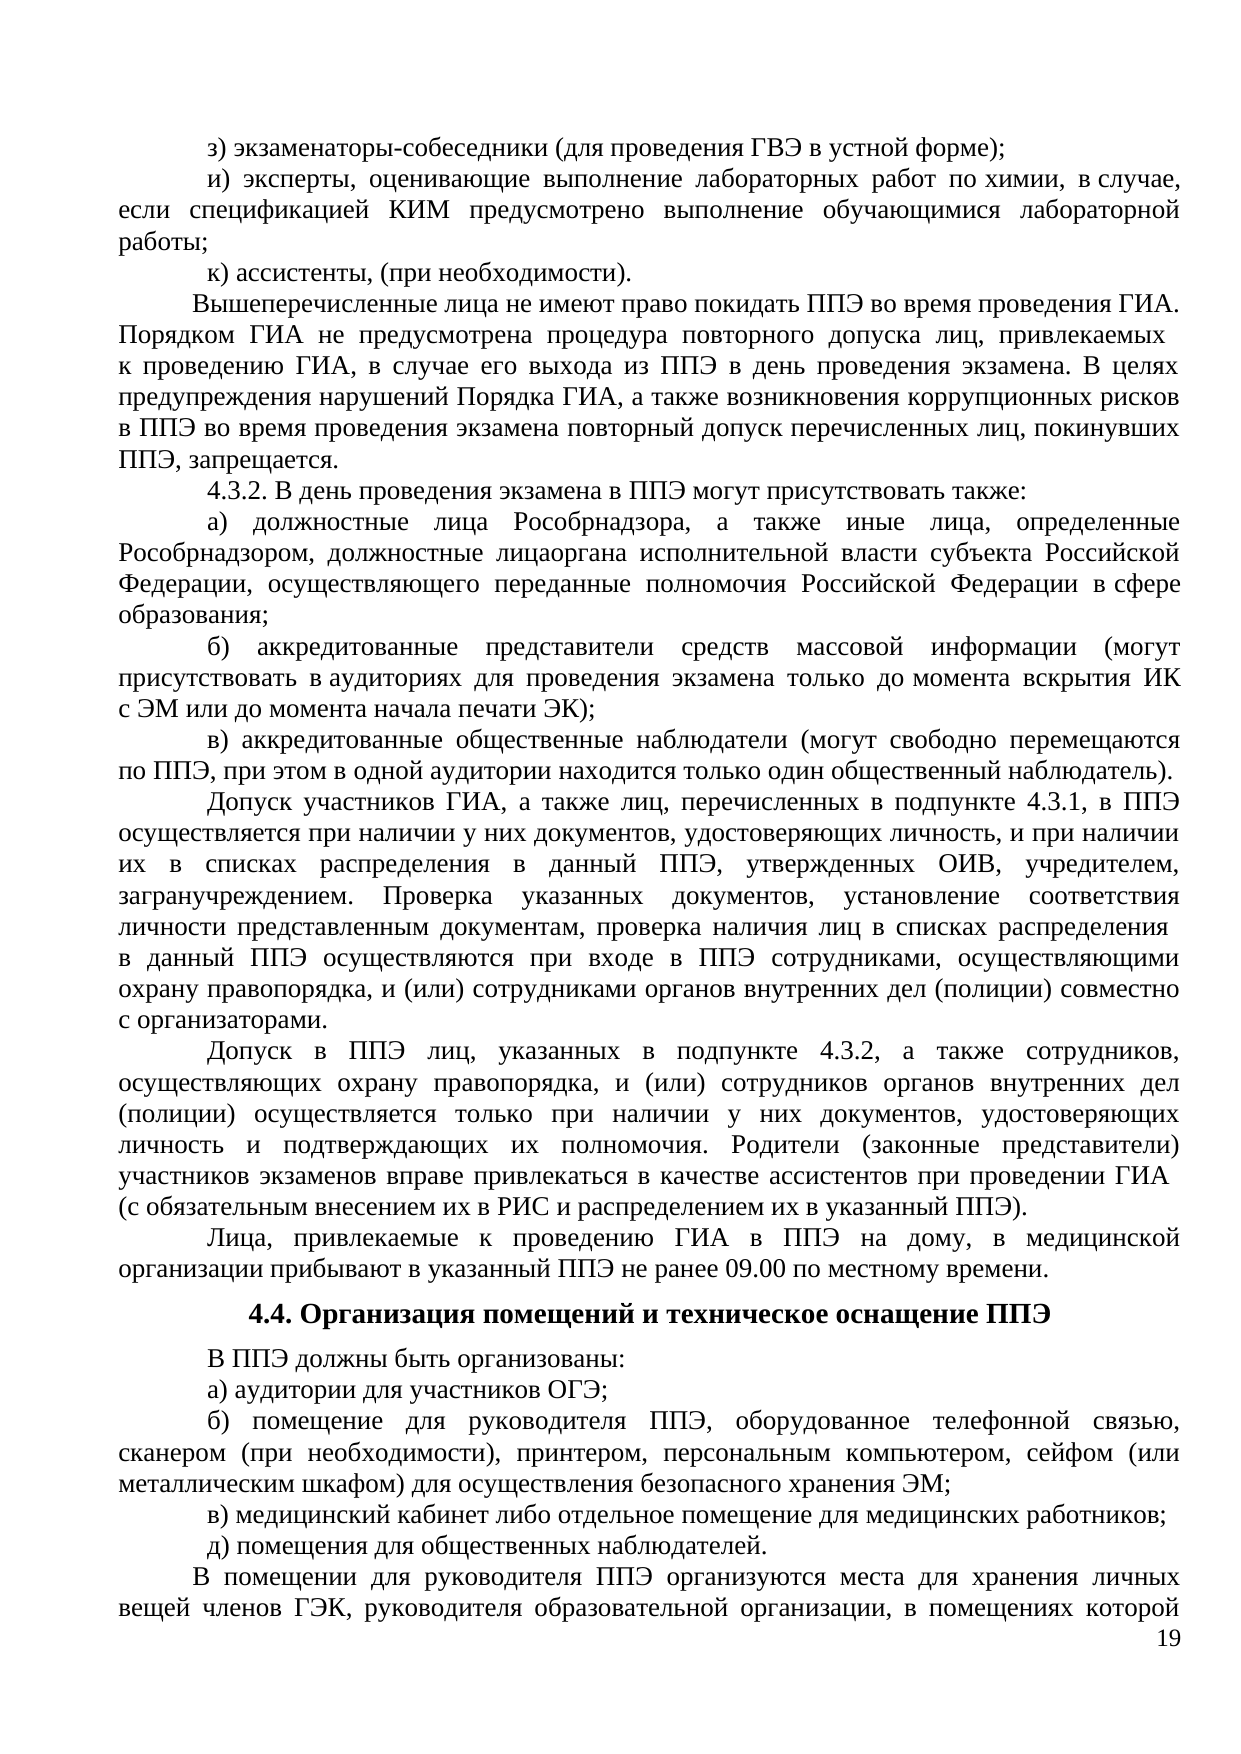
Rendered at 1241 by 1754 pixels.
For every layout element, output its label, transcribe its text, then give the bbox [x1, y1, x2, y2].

text в) медицинский кабинет либо отдельное помещение для медицинских работников; [118, 1498, 1181, 1529]
text д) помещения для общественных наблюдателей. [118, 1529, 1181, 1560]
text Лица, привлекаемые к проведению ГИА в ППЭ на дому, в медицинской организации прибывают в указанный ППЭ не ранее 09.00 по местному времени. [118, 1221, 1181, 1284]
text к) ассистенты, (при необходимости). [118, 256, 1181, 287]
text 4.3.2. В день проведения экзамена в ППЭ могут присутствовать также: [118, 474, 1181, 505]
text Вышеперечисленные лица не имеют право покидать ППЭ во время проведения ГИА. Порядком ГИА не предусмотрена процедура повторного допуска лиц, привлекаемых к проведению ГИА, в случае его выхода из ППЭ в день проведения экзамена. В целях предупреждения нарушений Порядка ГИА, а также возникновения коррупционных рисков в ППЭ во время проведения экзамена повторный допуск перечисленных лиц, покинувших ППЭ, запрещается. [118, 287, 1181, 474]
subtitle 4.4. Организация помещений и техническое оснащение ППЭ [118, 1296, 1181, 1330]
text б) аккредитованные представители средств массовой информации (могут присутствовать в аудиториях для проведения экзамена только до момента вскрытия ИК с ЭМ или до момента начала печати ЭК); [118, 629, 1181, 723]
text а) должностные лица Рособрнадзора, а также иные лица, определенные Рособрнадзором, должностные лицаоргана исполнительной власти субъекта Российской Федерации, осуществляющего переданные полномочия Российской Федерации в сфере образования; [118, 505, 1181, 629]
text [118, 1560, 1181, 1622]
text в) аккредитованные общественные наблюдатели (могут свободно перемещаются по ППЭ, при этом в одной аудитории находится только один общественный наблюдатель). [118, 723, 1181, 785]
text В ППЭ должны быть организованы: [118, 1342, 1181, 1373]
text Допуск в ППЭ лиц, указанных в подпункте 4.3.2, а также сотрудников, осуществляющих охрану правопорядка, и (или) сотрудников органов внутренних дел (полиции) осуществляется только при наличии у них документов, удостоверяющих личность и подтверждающих их полномочия. Родители (законные представители) участников экзаменов вправе привлекаться в качестве ассистентов при проведении ГИА (с обязательным внесением их в РИС и распределением их в указанный ППЭ). [118, 1034, 1181, 1221]
text з) экзаменаторы-собеседники (для проведения ГВЭ в устной форме); [118, 131, 1181, 162]
text а) аудитории для участников ОГЭ; [118, 1373, 1181, 1404]
text Допуск участников ГИА, а также лиц, перечисленных в подпункте 4.3.1, в ППЭ осуществляется при наличии у них документов, удостоверяющих личность, и при наличии их в списках распределения в данный ППЭ, утвержденных ОИВ, учредителем, загранучреждением. Проверка указанных документов, установление соответствия личности представленным документам, проверка наличия лиц в списках распределения в данный ППЭ осуществляются при входе в ППЭ сотрудниками, осуществляющими охрану правопорядка, и (или) сотрудниками органов внутренних дел (полиции) совместно с организаторами. [118, 785, 1181, 1034]
text б) помещение для руководителя ППЭ, оборудованное телефонной связью, сканером (при необходимости), принтером, персональным компьютером, сейфом (или металлическим шкафом) для осуществления безопасного хранения ЭМ; [118, 1404, 1181, 1498]
text и) эксперты, оценивающие выполнение лабораторных работ по химии, в случае, если спецификацией КИМ предусмотрено выполнение обучающимися лабораторной работы; [118, 162, 1181, 256]
